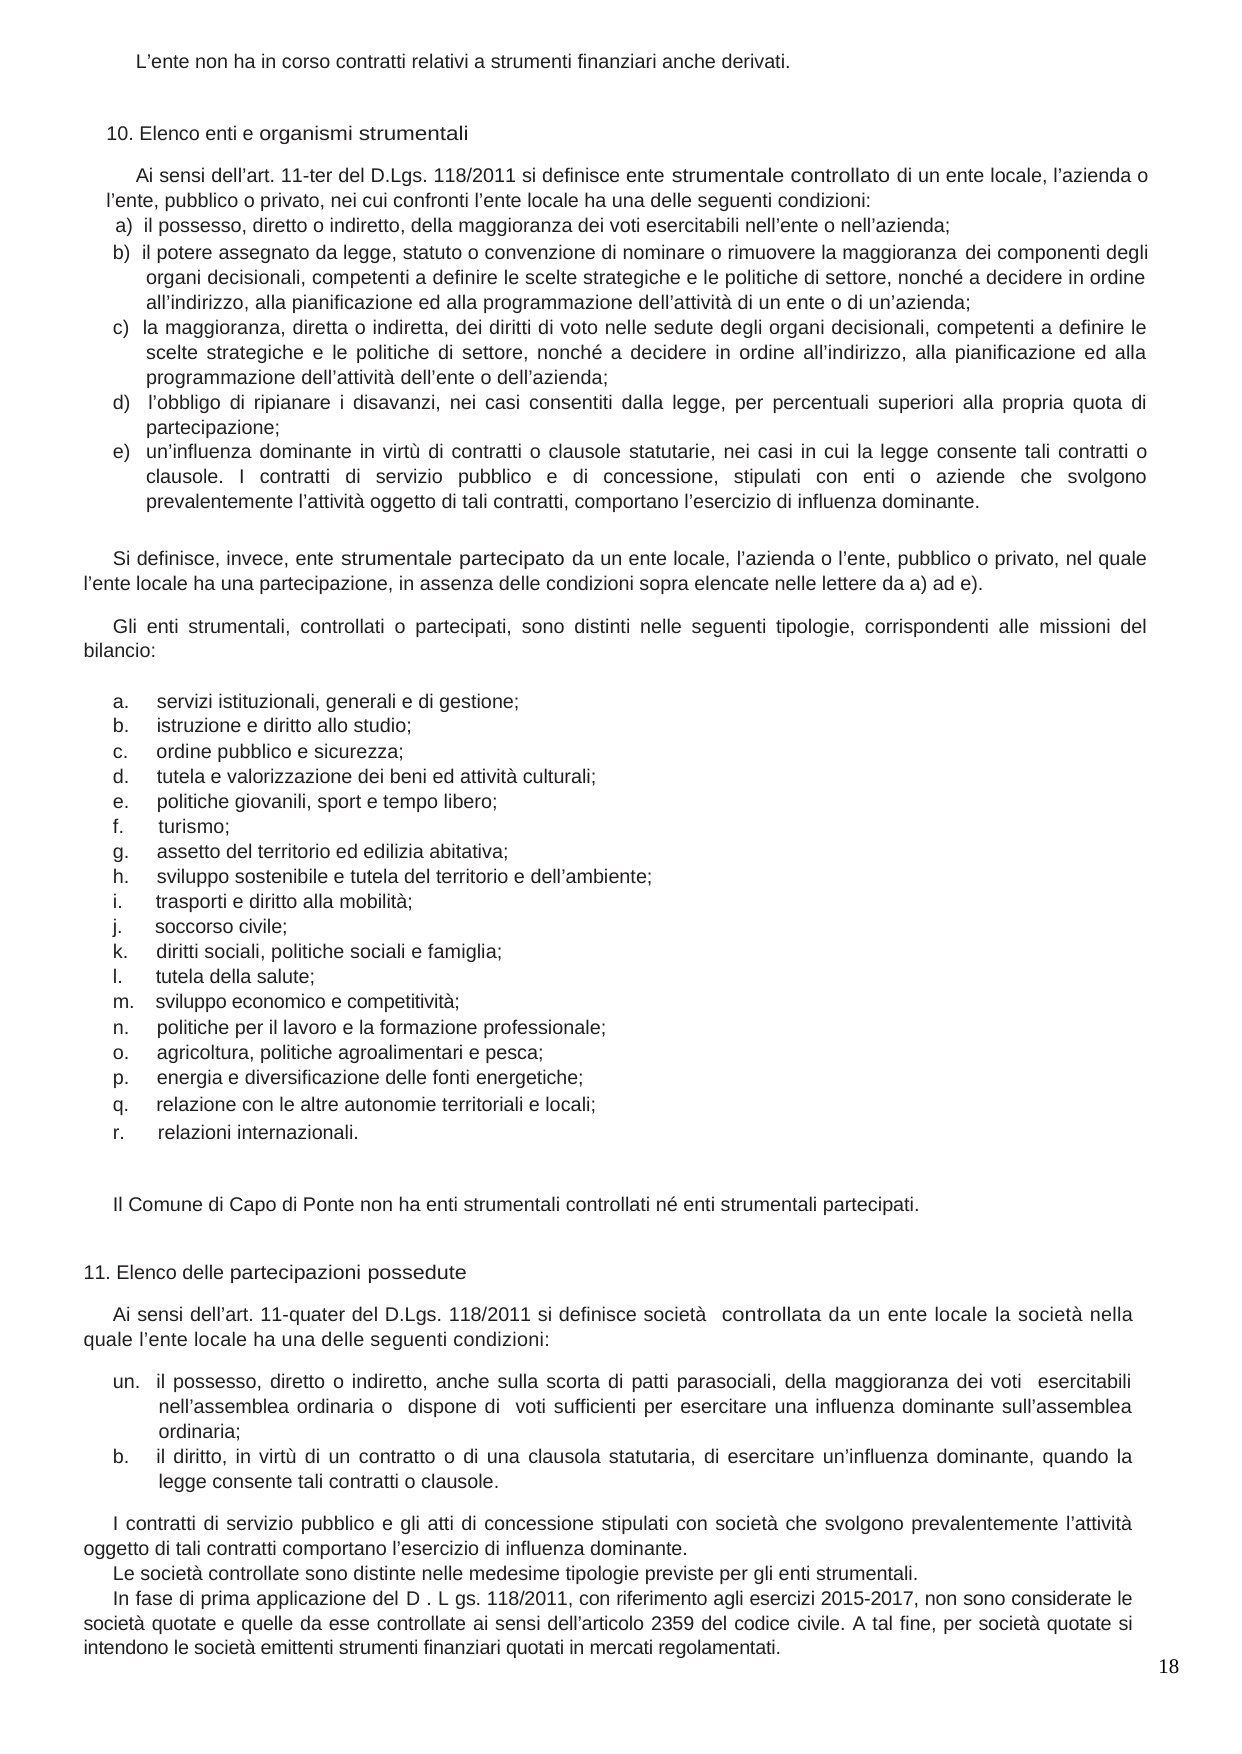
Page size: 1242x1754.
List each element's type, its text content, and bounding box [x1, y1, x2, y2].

text Il Comune di Capo di Ponte non ha enti strumentali controllati né enti strumentali partecipati. [113, 1193, 1149, 1216]
text un. il possesso, diretto o indiretto, anche sulla scorta di patti parasociali, della maggioranza dei voti esercitabili nell’assemblea ordinaria o dispone di voti sufficienti per esercitare una influenza dominante sull’assemblea ordinaria; [113, 1370, 1134, 1443]
text b. istruzione e diritto allo studio; [113, 714, 1149, 737]
text e) un’influenza dominante in virtù di contratti o clausole statutarie, nei casi in cui la legge consente tali contratti o clausole. I contratti di servizio pubblico e di concessione, stipulati con enti o aziende che svolgono prevalentemente l’attività oggetto di tali contratti, comportano l’esercizio di influenza dominante. [113, 440, 1149, 513]
text k. diritti sociali, politiche sociali e famiglia; [113, 940, 1149, 963]
text Le società controllate sono distinte nelle medesime tipologie previste per gli enti strumentali. [113, 1562, 1134, 1584]
text o. agricoltura, politiche agroalimentari e pesca; [113, 1041, 1149, 1063]
text c. ordine pubblico e sicurezza; [113, 739, 1149, 762]
text b) il potere assegnato da legge, statuto o convenzione di nominare o rimuovere la maggioranza dei componenti degli organi decisionali, competenti a definire le scelte strategiche e le politiche di settore, nonché a decidere in ordine all’indirizzo, alla pianificazione ed alla programmazione dell’attività di un ente o di un’azienda; [113, 241, 1149, 314]
text e. politiche giovanili, sport e tempo libero; [113, 790, 1149, 812]
text i. trasporti e diritto alla mobilità; [113, 890, 1149, 913]
text m. sviluppo economico e competitività; [113, 990, 1149, 1013]
text l. tutela della salute; [113, 965, 1149, 988]
text Ai sensi dell’art. 11-ter del D.Lgs. 118/2011 si definisce ente strumentale controllato di un ente locale, l’azienda o l’ente, pubblico o privato, nei cui confronti l’ente locale ha una delle seguenti condizioni: [106, 164, 1149, 211]
text h. sviluppo sostenibile e tutela del territorio e dell’ambiente; [113, 865, 1149, 888]
text Si definisce, invece, ente strumentale partecipato da un ente locale, l’azienda o l’ente, pubblico o privato, nel quale l’ente locale ha una partecipazione, in assenza delle condizioni sopra elencate nelle lettere da a) ad e). [83, 547, 1149, 595]
text a) il possesso, diretto o indiretto, della maggioranza dei voti esercitabili nell’ente o nell’azienda; [106, 214, 1149, 237]
text j. soccorso civile; [113, 915, 1149, 938]
text f. turismo; [113, 815, 1149, 838]
text In fase di prima applicazione del D . L gs. 118/2011, con riferimento agli esercizi 2015-2017, non sono considerate le società quotate e quelle da esse controllate ai sensi dell’articolo 2359 del codice civile. A tal fine, per società quotate si intendono le società emittenti strumenti finanziari quotati in mercati regolamentati. [83, 1586, 1134, 1659]
text a. servizi istituzionali, generali e di gestione; [113, 689, 1149, 712]
text Ai sensi dell’art. 11-quater del D.Lgs. 118/2011 si definisce società controllata da un ente locale la società nella quale l’ente locale ha una delle seguenti condizioni: [83, 1303, 1134, 1351]
text d) l’obbligo di ripianare i disavanzi, nei casi consentiti dalla legge, per percentuali superiori alla propria quota di partecipazione; [113, 391, 1149, 438]
text b. il diritto, in virtù di un contratto o di una clausola statutaria, di esercitare un’influenza dominante, quando la legge consente tali contratti o clausole. [113, 1445, 1134, 1493]
text 11. Elenco delle partecipazioni possedute [83, 1261, 1134, 1284]
text d. tutela e valorizzazione dei beni ed attività culturali; [113, 765, 1149, 787]
text 10. Elenco enti e organismi strumentali [106, 122, 1149, 145]
text c) la maggioranza, diretta o indiretta, dei diritti di voto nelle sedute degli organi decisionali, competenti a definire le scelte strategiche e le politiche di settore, nonché a decidere in ordine all’indirizzo, alla pianificazione ed alla programmazione dell’attività dell’ente o dell’azienda; [113, 316, 1149, 388]
text g. assetto del territorio ed edilizia abitativa; [113, 840, 1149, 862]
text q. relazione con le altre autonomie territoriali e locali; [113, 1093, 1149, 1116]
text p. energia e diversificazione delle fonti energetiche; [113, 1066, 1149, 1088]
text I contratti di servizio pubblico e gli atti di concessione stipulati con società che svolgono prevalentemente l’attività oggetto di tali contratti comportano l’esercizio di influenza dominante. [83, 1512, 1134, 1559]
text Gli enti strumentali, controllati o partecipati, sono distinti nelle seguenti tipologie, corrispondenti alle missioni del bilancio: [83, 614, 1149, 662]
text L’ente non ha in corso contratti relativi a strumenti finanziari anche derivati. [136, 50, 1194, 73]
text n. politiche per il lavoro e la formazione professionale; [113, 1016, 1149, 1038]
text r. relazioni internazionali. [113, 1121, 1149, 1143]
